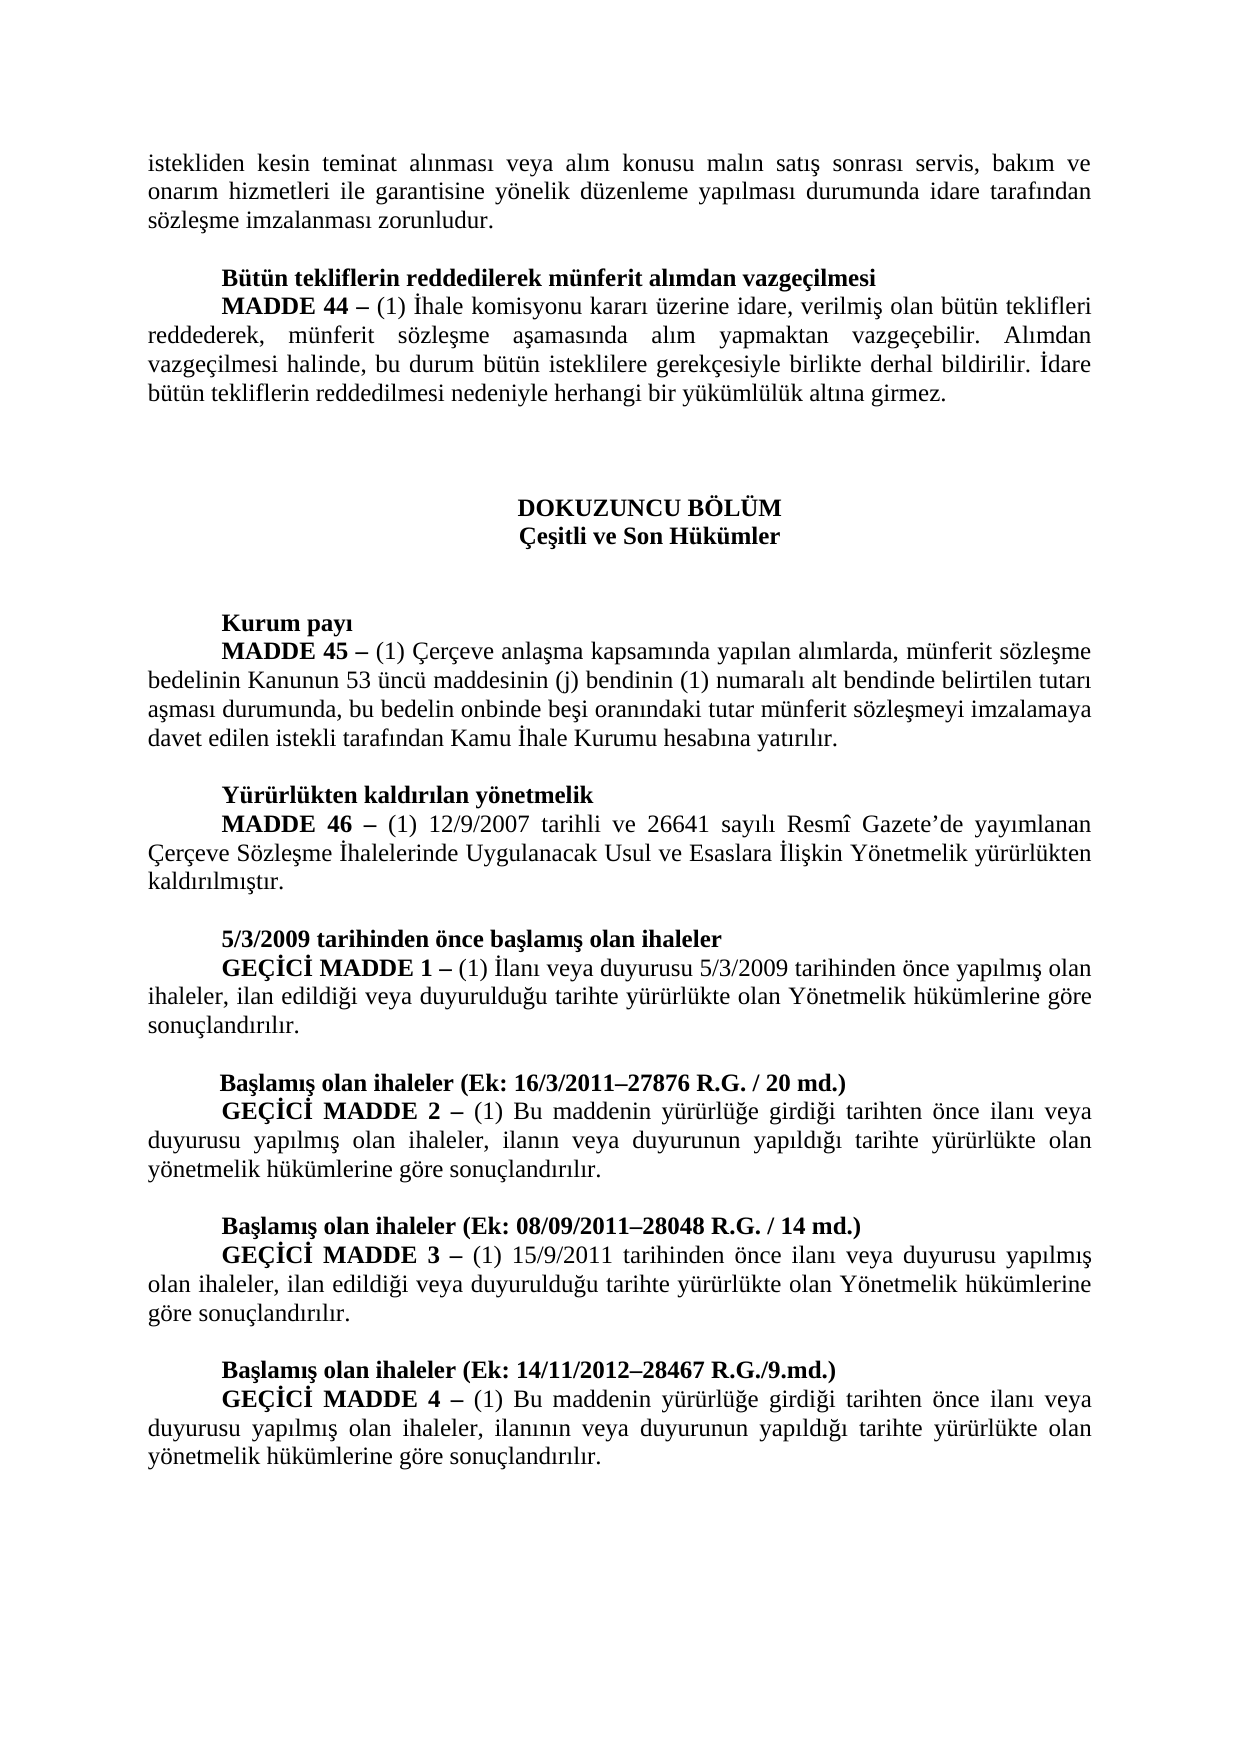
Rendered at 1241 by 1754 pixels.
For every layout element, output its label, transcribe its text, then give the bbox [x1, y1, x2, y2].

subtitle Yürürlükten kaldırılan yönetmelik [148, 780, 1092, 809]
subtitle Çeşitli ve Son Hükümler [148, 521, 1092, 550]
text MADDE 44 – (1) İhale komisyonu kararı üzerine idare, verilmiş olan bütün teklifleri reddederek, münferit sözleşme aşamasında alım yapmaktan vazgeçebilir. Alımdan vazgeçilmesi halinde, bu durum bütün isteklilere gerekçesiyle birlikte derhal bildirilir. İdare bütün tekliflerin reddedilmesi nedeniyle herhangi bir yükümlülük altına girmez. [148, 291, 1092, 406]
text GEÇİCİ MADDE 1 – (1) İlanı veya duyurusu 5/3/2009 tarihinden önce yapılmış olan ihaleler, ilan edildiği veya duyurulduğu tarihte yürürlükte olan Yönetmelik hükümlerine göre sonuçlandırılır. [148, 953, 1092, 1039]
text GEÇİCİ MADDE 4 – (1) Bu maddenin yürürlüğe girdiği tarihten önce ilanı veya duyurusu yapılmış olan ihaleler, ilanının veya duyurunun yapıldığı tarihte yürürlükte olan yönetmelik hükümlerine göre sonuçlandırılır. [148, 1384, 1092, 1470]
subtitle Başlamış olan ihaleler (Ek: 08/09/2011–28048 R.G. / 14 md.) [148, 1211, 1092, 1240]
text GEÇİCİ MADDE 3 – (1) 15/9/2011 tarihinden önce ilanı veya duyurusu yapılmış olan ihaleler, ilan edildiği veya duyurulduğu tarihte yürürlükte olan Yönetmelik hükümlerine göre sonuçlandırılır. [148, 1240, 1092, 1326]
text MADDE 45 – (1) Çerçeve anlaşma kapsamında yapılan alımlarda, münferit sözleşme bedelinin Kanunun 53 üncü maddesinin (j) bendinin (1) numaralı alt bendinde belirtilen tutarı aşması durumunda, bu bedelin onbinde beşi oranındaki tutar münferit sözleşmeyi imzalamaya davet edilen istekli tarafından Kamu İhale Kurumu hesabına yatırılır. [148, 636, 1092, 751]
subtitle Bütün tekliflerin reddedilerek münferit alımdan vazgeçilmesi [148, 263, 1092, 291]
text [148, 148, 1092, 234]
subtitle Kurum payı [148, 608, 1092, 636]
subtitle Başlamış olan ihaleler (Ek: 16/3/2011–27876 R.G. / 20 md.) [148, 1068, 1092, 1096]
subtitle 5/3/2009 tarihinden önce başlamış olan ihaleler [148, 924, 1092, 953]
text GEÇİCİ MADDE 2 – (1) Bu maddenin yürürlüğe girdiği tarihten önce ilanı veya duyurusu yapılmış olan ihaleler, ilanın veya duyurunun yapıldığı tarihte yürürlükte olan yönetmelik hükümlerine göre sonuçlandırılır. [148, 1096, 1092, 1183]
text MADDE 46 – (1) 12/9/2007 tarihli ve 26641 sayılı Resmî Gazete’de yayımlanan Çerçeve Sözleşme İhalelerinde Uygulanacak Usul ve Esaslara İlişkin Yönetmelik yürürlükten kaldırılmıştır. [148, 809, 1092, 895]
subtitle Başlamış olan ihaleler (Ek: 14/11/2012–28467 R.G./9.md.) [148, 1355, 1092, 1384]
subtitle DOKUZUNCU BÖLÜM [148, 493, 1092, 521]
